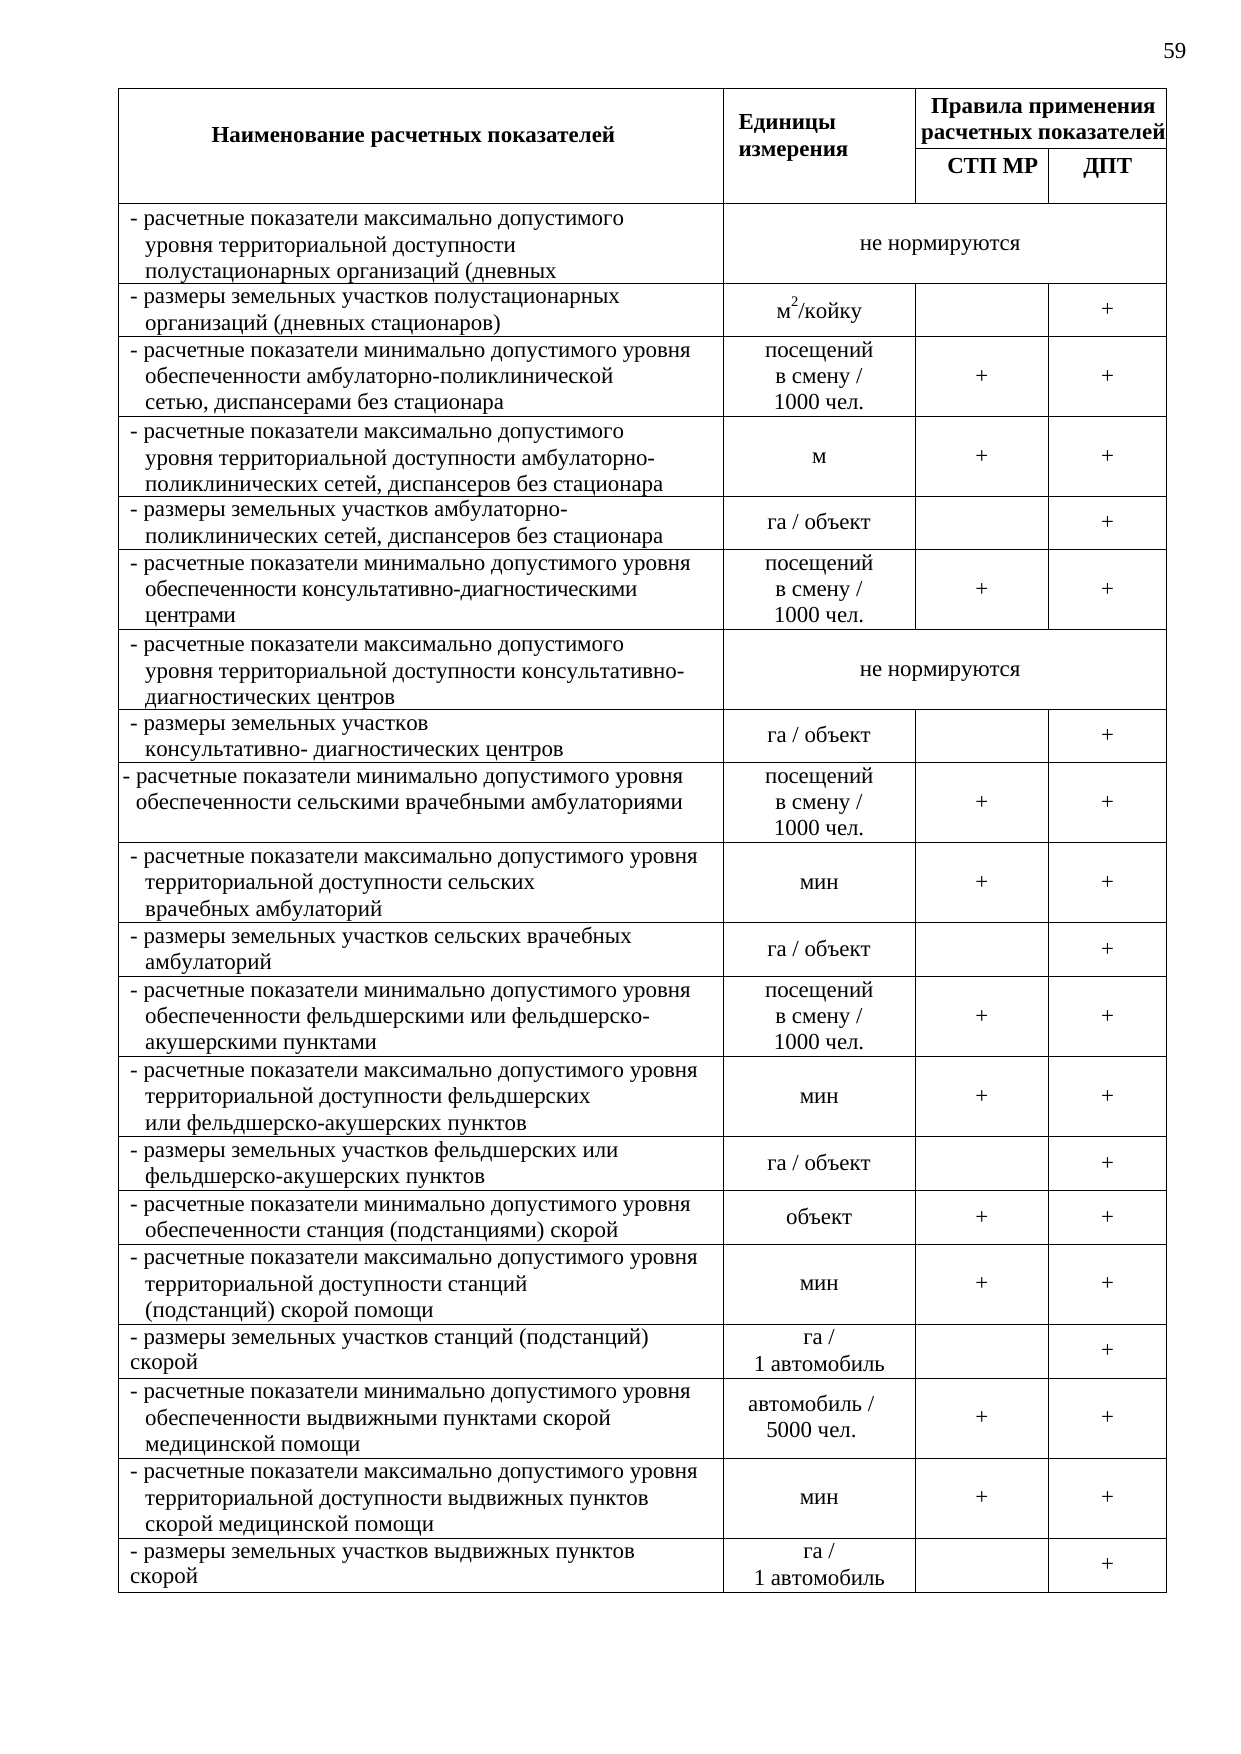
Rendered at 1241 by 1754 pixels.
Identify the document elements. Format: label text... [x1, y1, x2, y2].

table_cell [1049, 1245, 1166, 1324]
table_cell [916, 284, 1048, 336]
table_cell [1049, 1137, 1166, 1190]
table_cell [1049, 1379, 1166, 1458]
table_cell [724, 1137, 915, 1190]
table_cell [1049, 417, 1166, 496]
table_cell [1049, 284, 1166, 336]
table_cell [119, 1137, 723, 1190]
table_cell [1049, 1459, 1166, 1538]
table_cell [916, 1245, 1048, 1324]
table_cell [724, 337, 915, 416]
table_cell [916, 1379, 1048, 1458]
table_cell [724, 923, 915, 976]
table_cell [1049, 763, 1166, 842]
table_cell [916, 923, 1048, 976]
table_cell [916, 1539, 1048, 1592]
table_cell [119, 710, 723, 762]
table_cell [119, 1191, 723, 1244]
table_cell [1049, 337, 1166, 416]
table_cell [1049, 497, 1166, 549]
table_cell - размеры земельных участков полустационарных организаций (дневных стационаров) [119, 284, 723, 336]
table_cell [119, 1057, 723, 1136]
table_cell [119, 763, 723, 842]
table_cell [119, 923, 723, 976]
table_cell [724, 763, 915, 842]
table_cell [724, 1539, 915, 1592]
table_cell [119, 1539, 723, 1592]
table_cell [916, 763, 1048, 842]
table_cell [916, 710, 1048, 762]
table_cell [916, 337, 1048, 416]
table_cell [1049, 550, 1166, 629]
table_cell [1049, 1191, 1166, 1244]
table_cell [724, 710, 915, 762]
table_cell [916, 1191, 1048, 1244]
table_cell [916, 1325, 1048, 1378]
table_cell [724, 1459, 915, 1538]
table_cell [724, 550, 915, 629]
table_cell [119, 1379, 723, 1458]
table_cell СТП МР [916, 149, 1048, 203]
table_cell м2/койку [724, 284, 915, 336]
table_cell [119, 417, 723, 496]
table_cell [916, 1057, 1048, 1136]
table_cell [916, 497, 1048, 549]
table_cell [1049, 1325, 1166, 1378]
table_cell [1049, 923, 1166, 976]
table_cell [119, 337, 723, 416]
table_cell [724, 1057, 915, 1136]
table_header Единицы измерения [724, 89, 915, 203]
table_cell ДПТ [1049, 149, 1166, 203]
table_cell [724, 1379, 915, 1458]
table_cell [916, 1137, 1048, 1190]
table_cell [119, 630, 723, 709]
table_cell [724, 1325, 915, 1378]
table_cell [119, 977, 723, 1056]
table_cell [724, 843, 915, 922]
table_cell не нормируются [724, 204, 1166, 283]
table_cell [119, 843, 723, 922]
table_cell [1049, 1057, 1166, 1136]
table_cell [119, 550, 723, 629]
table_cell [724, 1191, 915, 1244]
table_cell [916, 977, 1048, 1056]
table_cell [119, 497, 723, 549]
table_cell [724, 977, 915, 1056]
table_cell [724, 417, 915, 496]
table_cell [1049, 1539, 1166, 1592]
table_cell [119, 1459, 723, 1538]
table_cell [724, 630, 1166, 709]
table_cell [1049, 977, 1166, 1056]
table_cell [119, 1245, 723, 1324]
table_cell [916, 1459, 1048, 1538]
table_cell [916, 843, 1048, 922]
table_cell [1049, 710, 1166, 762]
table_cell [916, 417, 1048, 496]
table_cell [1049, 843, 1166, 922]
table_header Наименование расчетных показателей [119, 89, 723, 203]
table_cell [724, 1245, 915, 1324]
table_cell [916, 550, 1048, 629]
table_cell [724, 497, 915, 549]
table_header Правила применения расчетных показателей [916, 89, 1166, 148]
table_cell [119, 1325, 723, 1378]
table_cell - расчетные показатели максимально допустимого уровня территориальной доступности полустационарных организаций (дневных стационаров) [119, 204, 723, 283]
